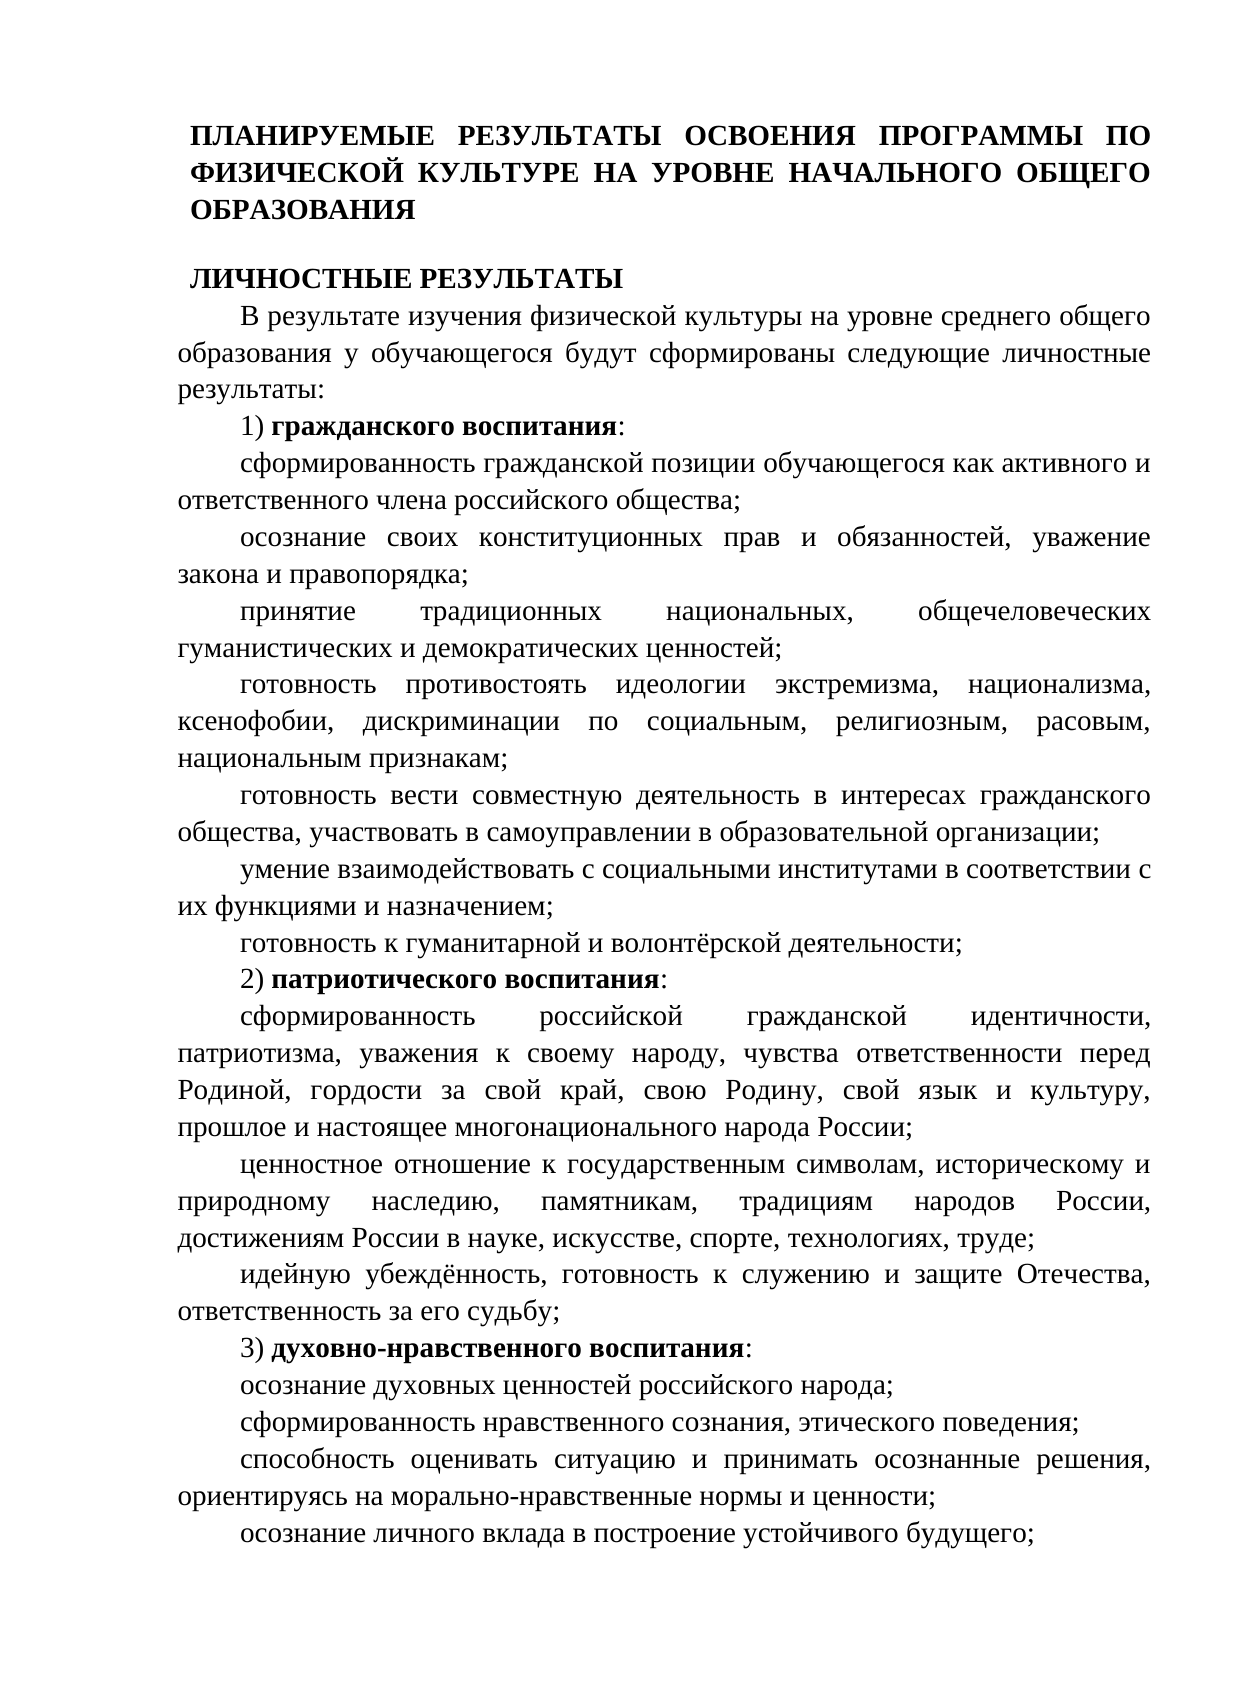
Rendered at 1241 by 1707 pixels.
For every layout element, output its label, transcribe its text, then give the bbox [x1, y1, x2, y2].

text готовность противостоять идеологии экстремизма, национализма, ксенофобии, дискриминации по социальным, религиозным, расовым, национальным признакам; [177, 667, 1152, 774]
text ЛИЧНОСТНЫЕ РЕЗУЛЬТАТЫ [190, 261, 1152, 294]
text умение взаимодействовать с социальными институтами в соответствии с их функциями и назначением; [177, 851, 1152, 921]
text сформированность российской гражданской идентичности, патриотизма, уважения к своему народу, чувства ответственности перед Родиной, гордости за свой край, свою Родину, свой язык и культуру, прошлое и настоящее многонационального народа России; [177, 998, 1152, 1143]
text способность оценивать ситуацию и принимать осознанные решения, ориентируясь на морально-нравственные нормы и ценности; [177, 1441, 1152, 1511]
text В результате изучения физической культуры на уровне среднего общего образования у обучающегося будут сформированы следующие личностные результаты: [177, 298, 1152, 405]
text готовность к гуманитарной и волонтёрской деятельности; [177, 925, 1152, 958]
text идейную убеждённость, готовность к служению и защите Отечества, ответственность за его судьбу; [177, 1257, 1152, 1327]
text принятие традиционных национальных, общечеловеческих гуманистических и демократических ценностей; [177, 593, 1152, 663]
text сформированность гражданской позиции обучающегося как активного и ответственного члена российского общества; [177, 445, 1152, 516]
text осознание личного вклада в построение устойчивого будущего; [177, 1515, 1152, 1548]
text осознание духовных ценностей российского народа; [177, 1367, 1152, 1401]
text ПЛАНИРУЕМЫЕ РЕЗУЛЬТАТЫ ОСВОЕНИЯ ПРОГРАММЫ ПО ФИЗИЧЕСКОЙ КУЛЬТУРЕ НА УРОВНЕ НАЧАЛЬНОГО ОБЩЕГО ОБРАЗОВАНИЯ [190, 118, 1152, 225]
text 3) духовно-нравственного воспитания: [177, 1330, 1152, 1364]
text готовность вести совместную деятельность в интересах гражданского общества, участвовать в самоуправлении в образовательной организации; [177, 777, 1152, 848]
text ценностное отношение к государственным символам, историческому и природному наследию, памятникам, традициям народов России, достижениям России в науке, искусстве, спорте, технологиях, труде; [177, 1146, 1152, 1253]
text осознание своих конституционных прав и обязанностей, уважение закона и правопорядка; [177, 519, 1152, 589]
text сформированность нравственного сознания, этического поведения; [177, 1404, 1152, 1438]
text 2) патриотического воспитания: [177, 962, 1152, 995]
text 1) гражданского воспитания: [177, 408, 1152, 442]
